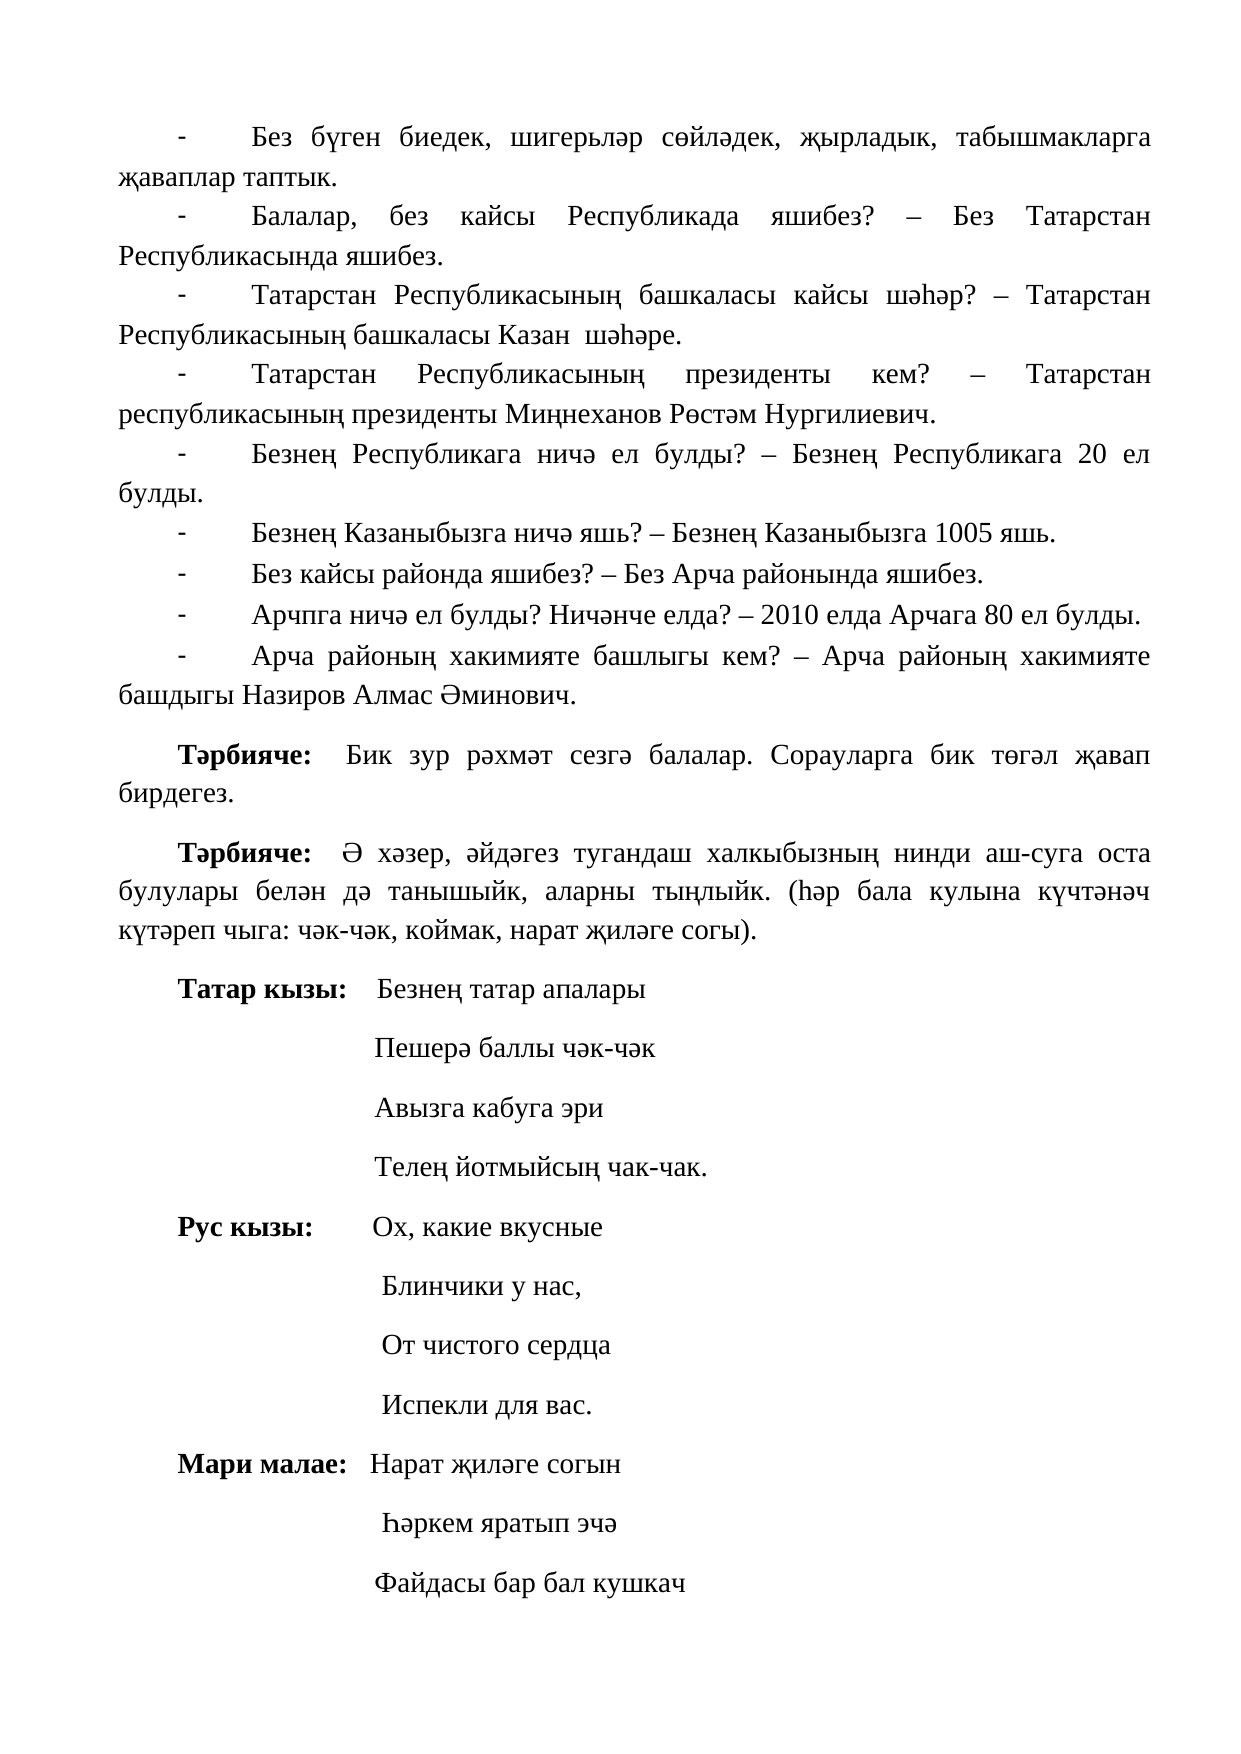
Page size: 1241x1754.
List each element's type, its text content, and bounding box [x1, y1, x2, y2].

list Без бүген биедек, шигерьләр сөйләдек, җырладык, табышмакларга җаваплар таптык. [118, 118, 1152, 192]
list Арчпга ничә ел булды? Ничәнче елда? – 2010 елда Арчага 80 ел булды. [118, 596, 1152, 631]
list Балалар, без кайсы Республикада яшибез? – Без Татарстан Республикасында яшибез. [118, 197, 1152, 271]
list Татарстан Республикасының президенты кем? – Татарстан республикасының президенты Миңнеханов Рөстәм Нургилиевич. [118, 356, 1152, 430]
list Без кайсы районда яшибез? – Без Арча районында яшибез. [118, 555, 1152, 591]
list Безнең Республикага ничә ел булды? – Безнең Республикага 20 ел булды. [118, 435, 1152, 509]
text Рус кызы: Ох, какие вкусные [118, 1209, 1152, 1242]
text Пешерә баллы чәк-чәк [118, 1031, 1152, 1064]
list Татарстан Республикасының башкаласы кайсы шәһәр? – Татарстан Республикасының башкаласы Казан шәһәре. [118, 276, 1152, 351]
text Мари малае: Нарат җиләге согын [118, 1446, 1152, 1480]
text Тәрбияче: Ә хәзер, әйдәгез тугандаш халкыбызның нинди аш-суга оста булулары белән дә танышыйк, аларны тыңлыйк. (һәр бала кулына күчтәнәч күтәреп чыга: чәк-чәк, коймак, нарат җиләге согы). [118, 835, 1152, 945]
list Безнең Казаныбызга ничә яшь? – Безнең Казаныбызга 1005 яшь. [118, 514, 1152, 549]
text Блинчики у нас, [118, 1268, 1152, 1302]
list Арча районың хакимияте башлыгы кем? – Арча районың хакимияте башдыгы Назиров Алмас Әминович. [118, 637, 1152, 711]
text Испекли для вас. [118, 1387, 1152, 1420]
text Һәркем яратып эчә [118, 1506, 1152, 1539]
text Авызга кабуга эри [118, 1090, 1152, 1123]
text Татар кызы: Безнең татар апалары [118, 971, 1152, 1005]
text Файдасы бар бал кушкач [118, 1565, 1152, 1598]
text Телең йотмыйсың чак-чак. [118, 1149, 1152, 1183]
text От чистого сердца [118, 1327, 1152, 1361]
text Тәрбияче: Бик зур рәхмәт сезгә балалар. Сорауларга бик төгәл җавап бирдегез. [118, 737, 1152, 809]
